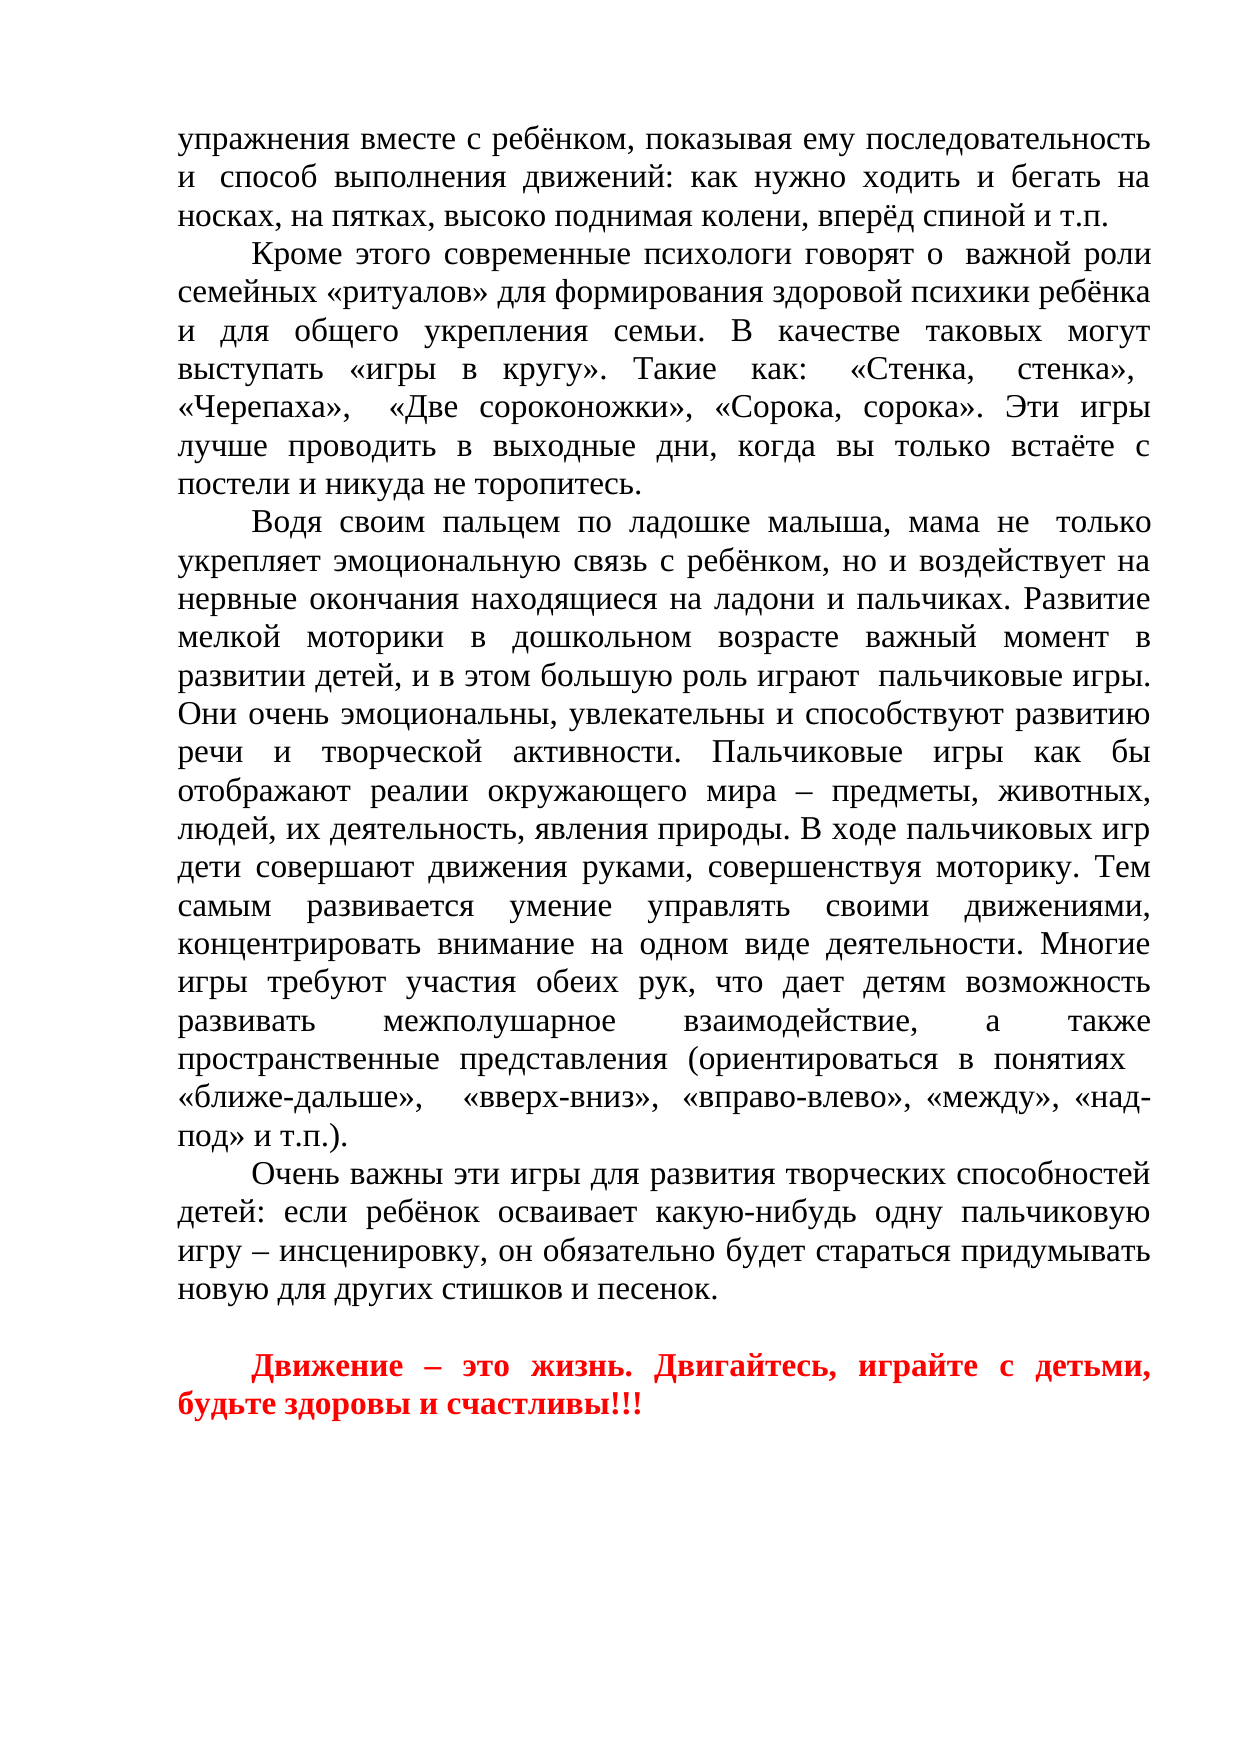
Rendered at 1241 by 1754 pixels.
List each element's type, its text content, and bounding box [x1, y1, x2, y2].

text Движение – это жизнь. Двигайтесь, играйте с детьми, будьте здоровы и счастливы!!! [177, 1345, 1152, 1421]
text Кроме этого современные психологи говорят о важной роли семейных «ритуалов» для формирования здоровой психики ребёнка и для общего укрепления семьи. В качестве таковых могут выступать «игры в кругу». Такие как: «Стенка, стенка», «Черепаха», «Две сороконожки», «Сорока, сорока». Эти игры лучше проводить в выходные дни, когда вы только встаёте с постели и никуда не торопитесь. [177, 233, 1152, 501]
text Водя своим пальцем по ладошке малыша, мама не только укрепляет эмоциональную связь с ребёнком, но и воздействует на нервные окончания находящиеся на ладони и пальчиках. Развитие мелкой моторики в дошкольном возрасте важный момент в развитии детей, и в этом большую роль играют пальчиковые игры. Они очень эмоциональны, увлекательны и способствуют развитию речи и творческой активности. Пальчиковые игры как бы отображают реалии окружающего мира – предметы, животных, людей, их деятельность, явления природы. В ходе пальчиковых игр дети совершают движения руками, совершенствуя моторику. Тем самым развивается умение управлять своими движениями, концентрировать внимание на одном виде деятельности. Многие игры требуют участия обеих рук, что дает детям возможность развивать межполушарное взаимодействие, а также пространственные представления (ориентироваться в понятиях «ближе-дальше», «вверх-вниз», «вправо-влево», «между», «над-под» и т.п.). [177, 501, 1152, 1153]
text Очень важны эти игры для развития творческих способностей детей: если ребёнок осваивает какую-нибудь одну пальчиковую игру – инсценировку, он обязательно будет стараться придумывать новую для других стишков и песенок. [177, 1153, 1152, 1306]
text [177, 118, 1152, 233]
